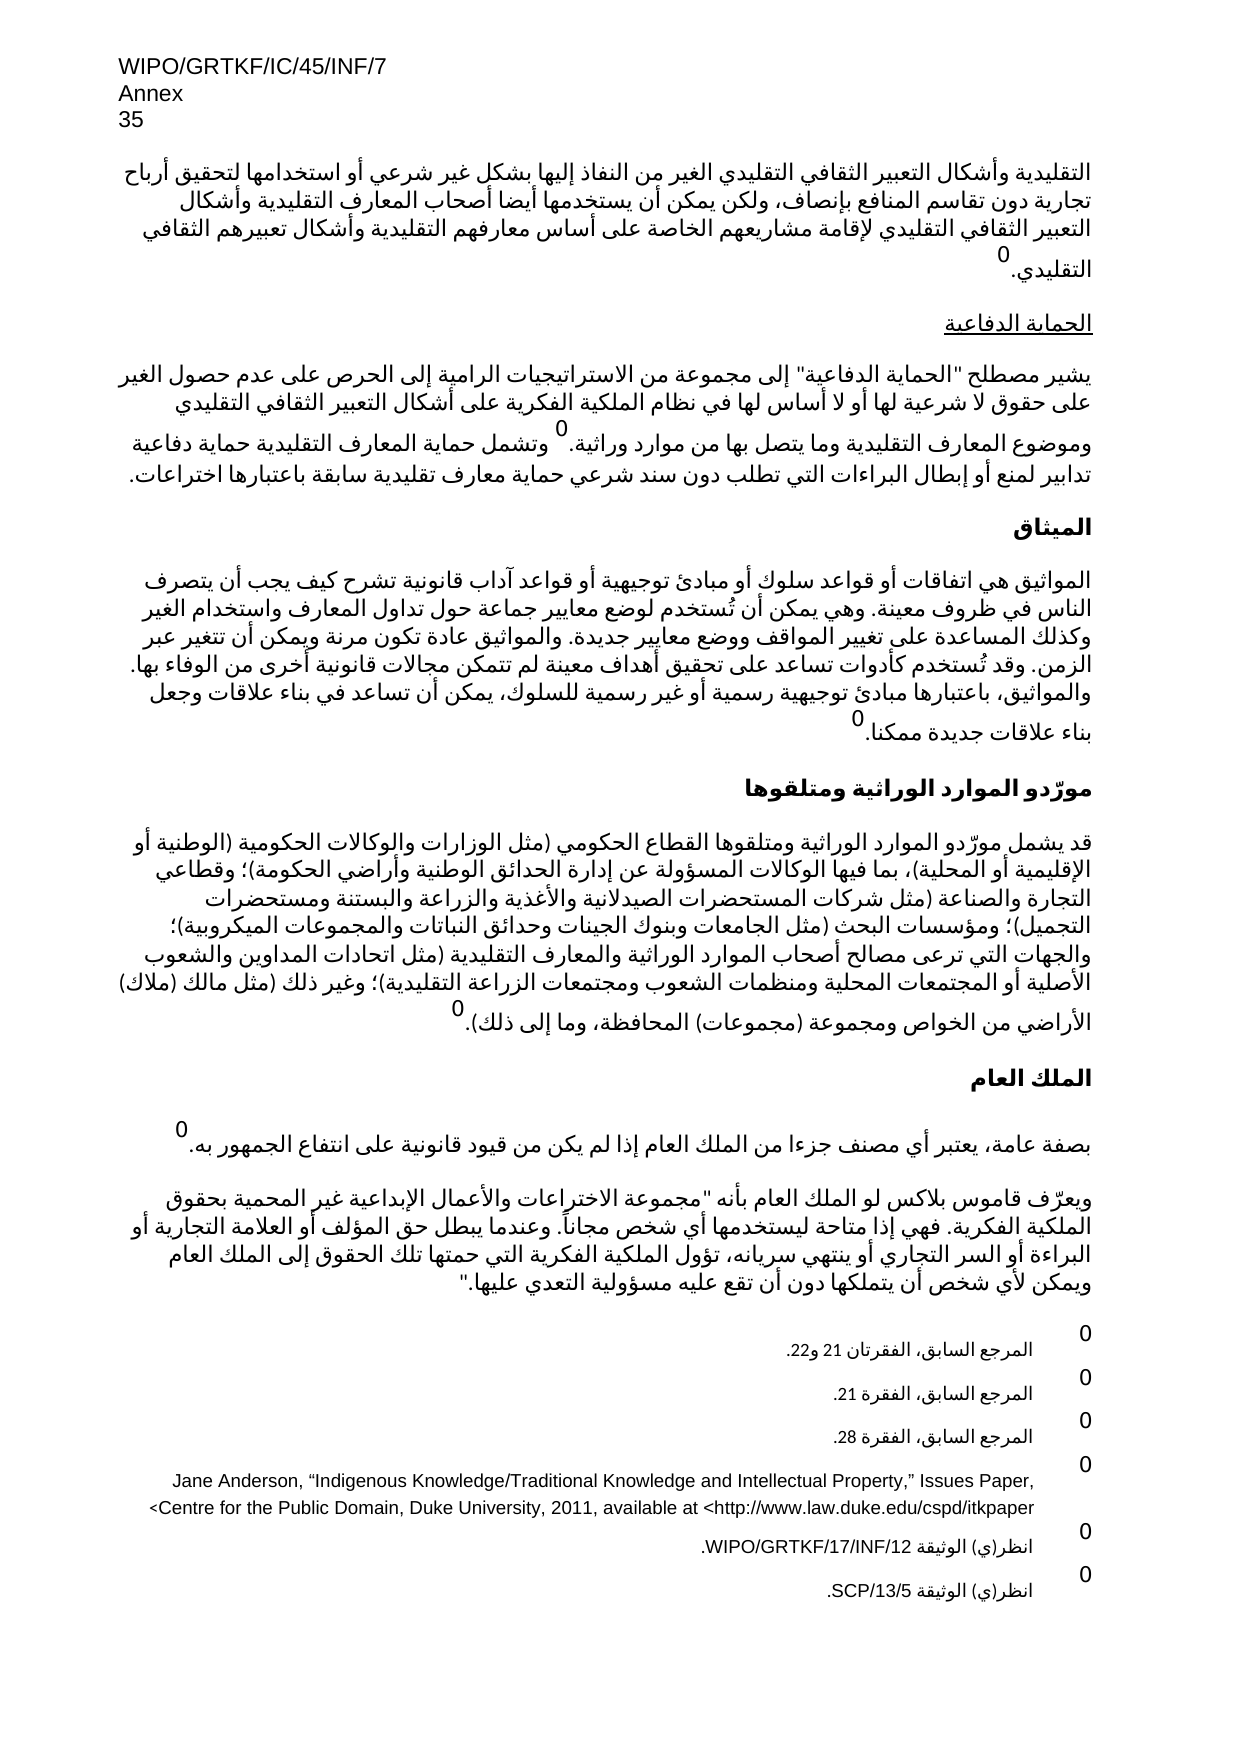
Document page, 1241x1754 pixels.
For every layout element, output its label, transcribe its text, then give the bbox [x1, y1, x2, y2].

subtitle الملك العام [118, 1064, 1092, 1092]
subtitle مورّدو الموارد الوراثية ومتلقوها [118, 774, 1092, 803]
text ويعرّف قاموس بلاكس لو الملك العام بأنه "مجموعة الاختراعات والأعمال الإبداعية غير المحمية بحقوق الملكية الفكرية. فهي إذا متاحة ليستخدمها أي شخص مجاناً. وعندما يبطل حق المؤلف أو العلامة التجارية أو البراءة أو السر التجاري أو ينتهي سريانه، تؤول الملكية الفكرية التي حمتها تلك الحقوق إلى الملك العام ويمكن لأي شخص أن يتملكها دون أن تقع عليه مسؤولية التعدي عليها." [118, 1184, 1092, 1296]
text قد يشمل مورّدو الموارد الوراثية ومتلقوها القطاع الحكومي (مثل الوزارات والوكالات الحكومية (الوطنية أو الإقليمية أو المحلية)، بما فيها الوكالات المسؤولة عن إدارة الحدائق الوطنية وأراضي الحكومة)؛ وقطاعي التجارة والصناعة (مثل شركات المستحضرات الصيدلانية والأغذية والزراعة والبستنة ومستحضرات التجميل)؛ ومؤسسات البحث (مثل الجامعات وبنوك الجينات وحدائق النباتات والمجموعات الميكروبية)؛ والجهات التي ترعى مصالح أصحاب الموارد الوراثية والمعارف التقليدية (مثل اتحادات المداوين والشعوب الأصلية أو المجتمعات المحلية ومنظمات الشعوب ومجتمعات الزراعة التقليدية)؛ وغير ذلك (مثل مالك (ملاك) الأراضي من الخواص ومجموعة (مجموعات) المحافظة، وما إلى ذلك). [118, 828, 1092, 1039]
text يشير مصطلح "الحماية الدفاعية" إلى مجموعة من الاستراتيجيات الرامية إلى الحرص على عدم حصول الغير على حقوق لا شرعية لها أو لا أساس لها في نظام الملكية الفكرية على أشكال التعبير الثقافي التقليدي وموضوع المعارف التقليدية وما يتصل بها من موارد وراثية. وتشمل حماية المعارف التقليدية حماية دفاعية تدابير لمنع أو إبطال البراءات التي تطلب دون سند شرعي حماية معارف تقليدية سابقة باعتبارها اختراعات. [118, 360, 1092, 488]
text المواثيق هي اتفاقات أو قواعد سلوك أو مبادئ توجيهية أو قواعد آداب قانونية تشرح كيف يجب أن يتصرف الناس في ظروف معينة. وهي يمكن أن تُستخدم لوضع معايير جماعة حول تداول المعارف واستخدام الغير وكذلك المساعدة على تغيير المواقف ووضع معايير جديدة. والمواثيق عادة تكون مرنة ويمكن أن تتغير عبر الزمن. وقد تُستخدم كأدوات تساعد على تحقيق أهداف معينة لم تتمكن مجالات قانونية أخرى من الوفاء بها. والمواثيق، باعتبارها مبادئ توجيهية رسمية أو غير رسمية للسلوك، يمكن أن تساعد في بناء علاقات وجعل بناء علاقات جديدة ممكنا. [118, 566, 1092, 749]
subtitle الميثاق [118, 513, 1092, 541]
text بصفة عامة، يعتبر أي مصنف جزءا من الملك العام إذا لم يكن من قيود قانونية على انتفاع الجمهور به. [118, 1117, 1092, 1161]
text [118, 158, 1092, 286]
text الحماية الدفاعية [118, 309, 1092, 337]
